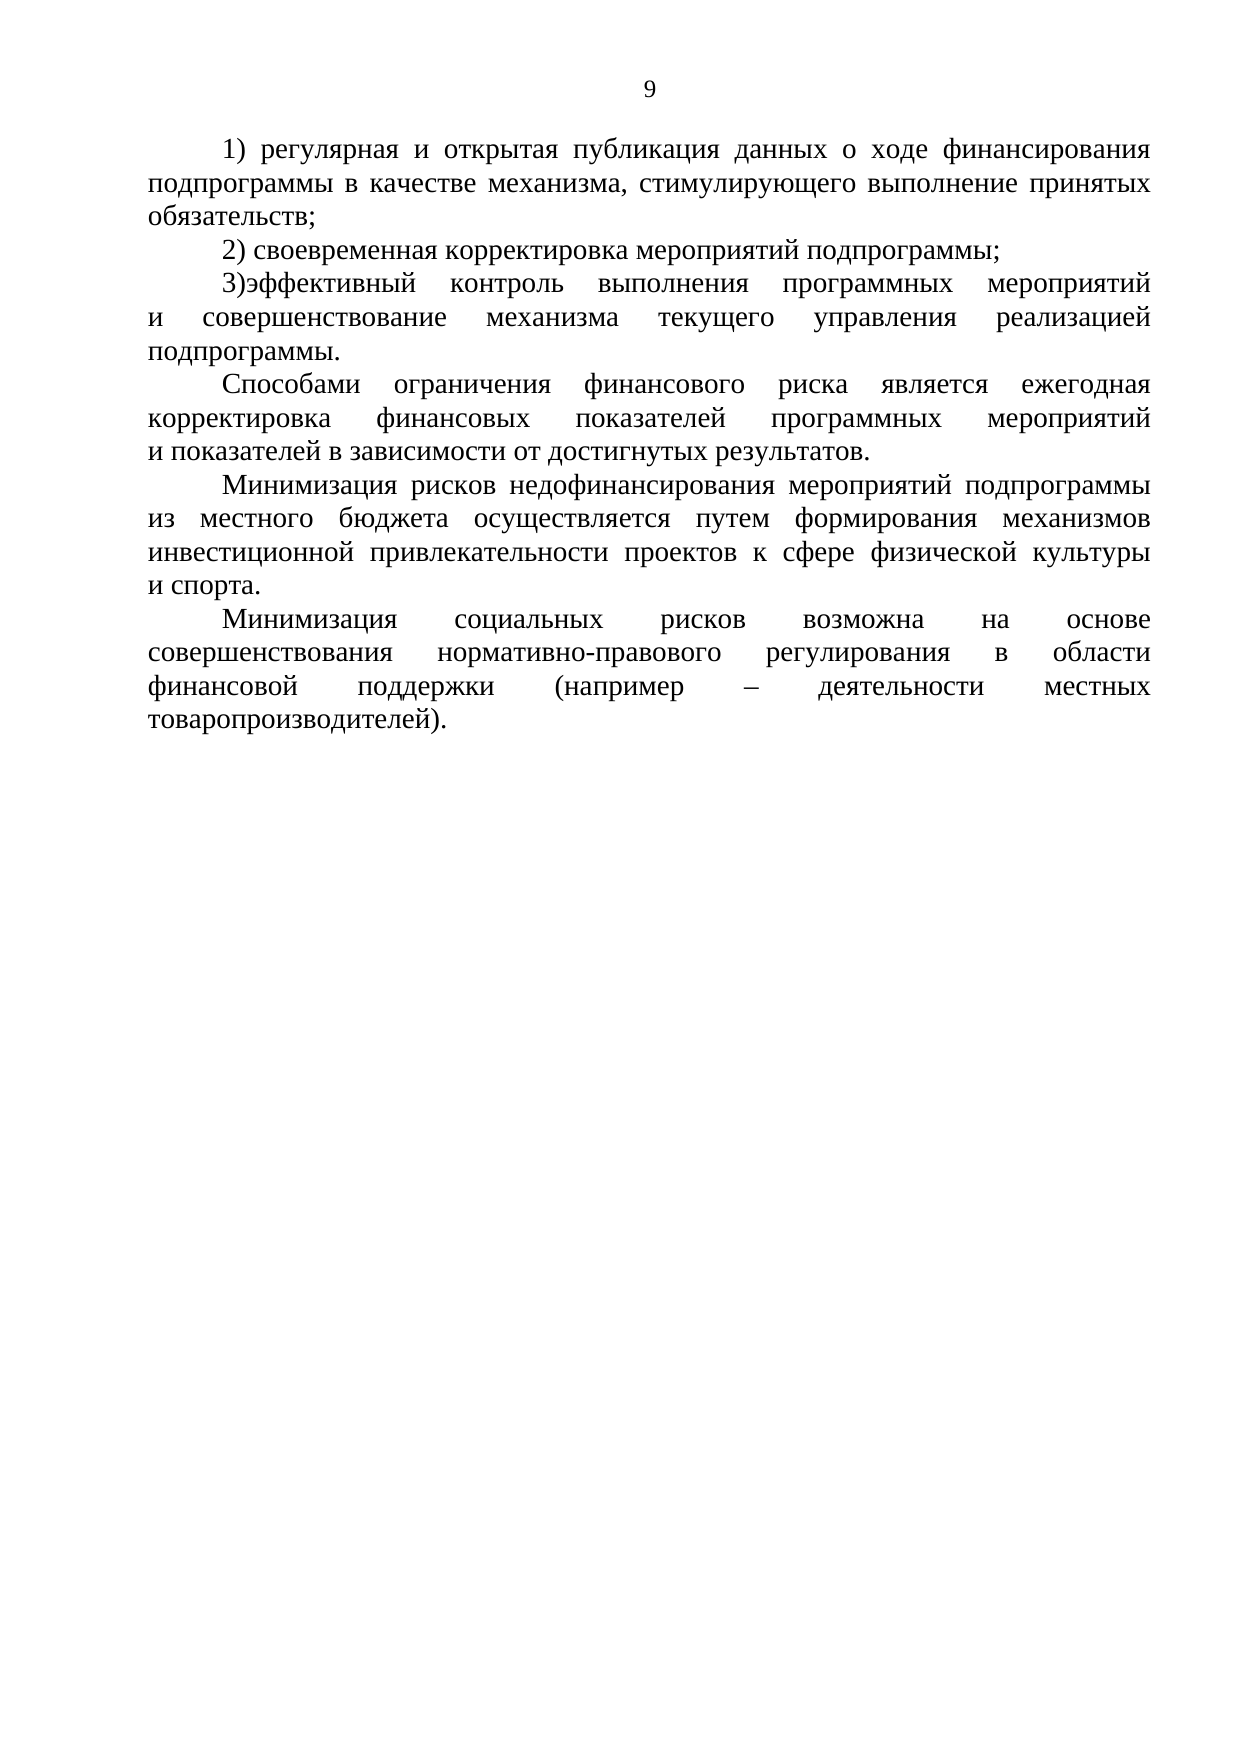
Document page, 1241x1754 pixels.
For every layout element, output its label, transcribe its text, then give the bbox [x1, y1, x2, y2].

text Минимизация социальных рисков возможна на основе совершенствования нормативно-правового регулирования в области финансовой поддержки (например – деятельности местных товаропроизводителей). [148, 601, 1152, 735]
text 3)эффективный контроль выполнения программных мероприятий и совершенствование механизма текущего управления реализацией подпрограммы. [148, 266, 1152, 366]
text 2) своевременная корректировка мероприятий подпрограммы; [148, 232, 1152, 266]
text Минимизация рисков недофинансирования мероприятий подпрограммы из местного бюджета осуществляется путем формирования механизмов инвестиционной привлекательности проектов к сфере физической культуры и спорта. [148, 467, 1152, 601]
text 1) регулярная и открытая публикация данных о ходе финансирования подпрограммы в качестве механизма, стимулирующего выполнение принятых обязательств; [148, 131, 1152, 232]
text Способами ограничения финансового риска является ежегодная корректировка финансовых показателей программных мероприятий и показателей в зависимости от достигнутых результатов. [148, 366, 1152, 467]
